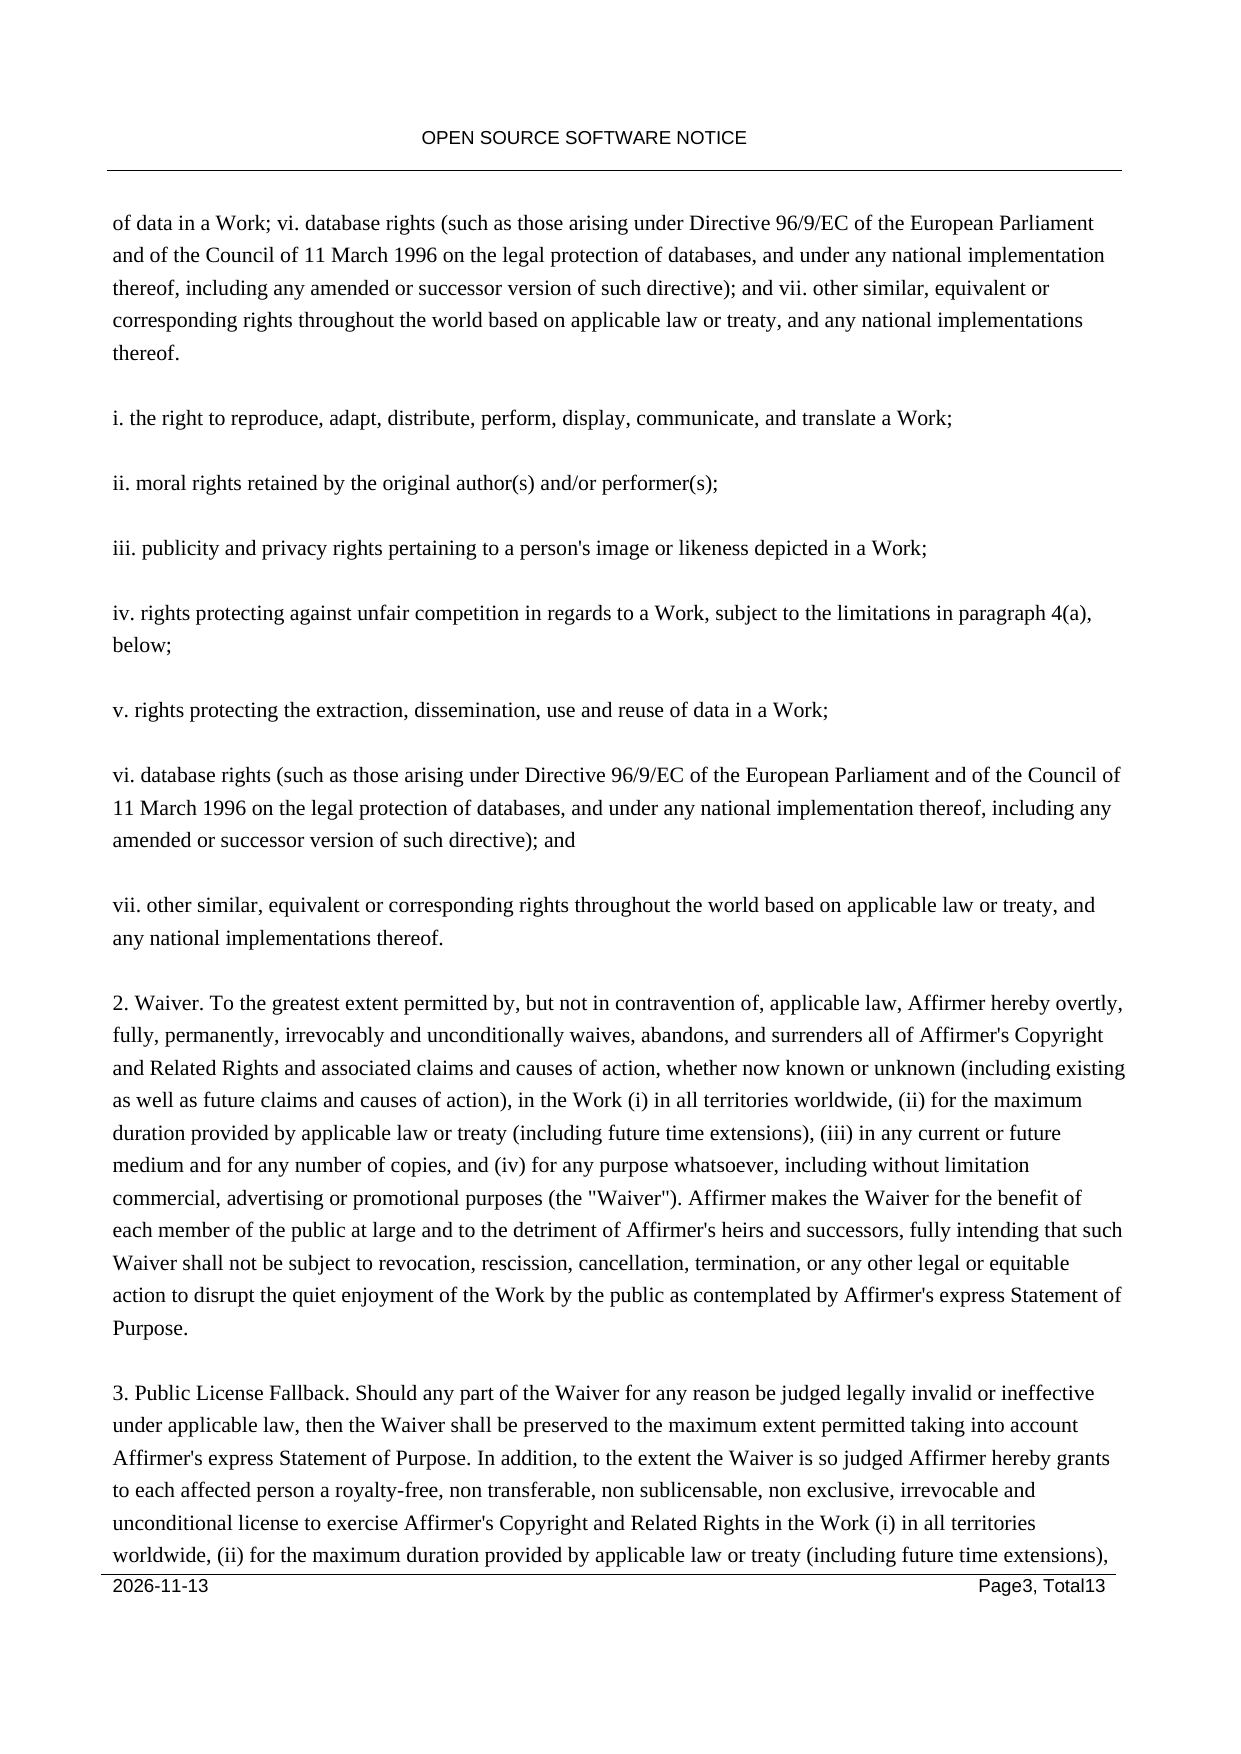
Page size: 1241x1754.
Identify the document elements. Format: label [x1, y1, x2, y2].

text [112, 206, 1128, 1571]
